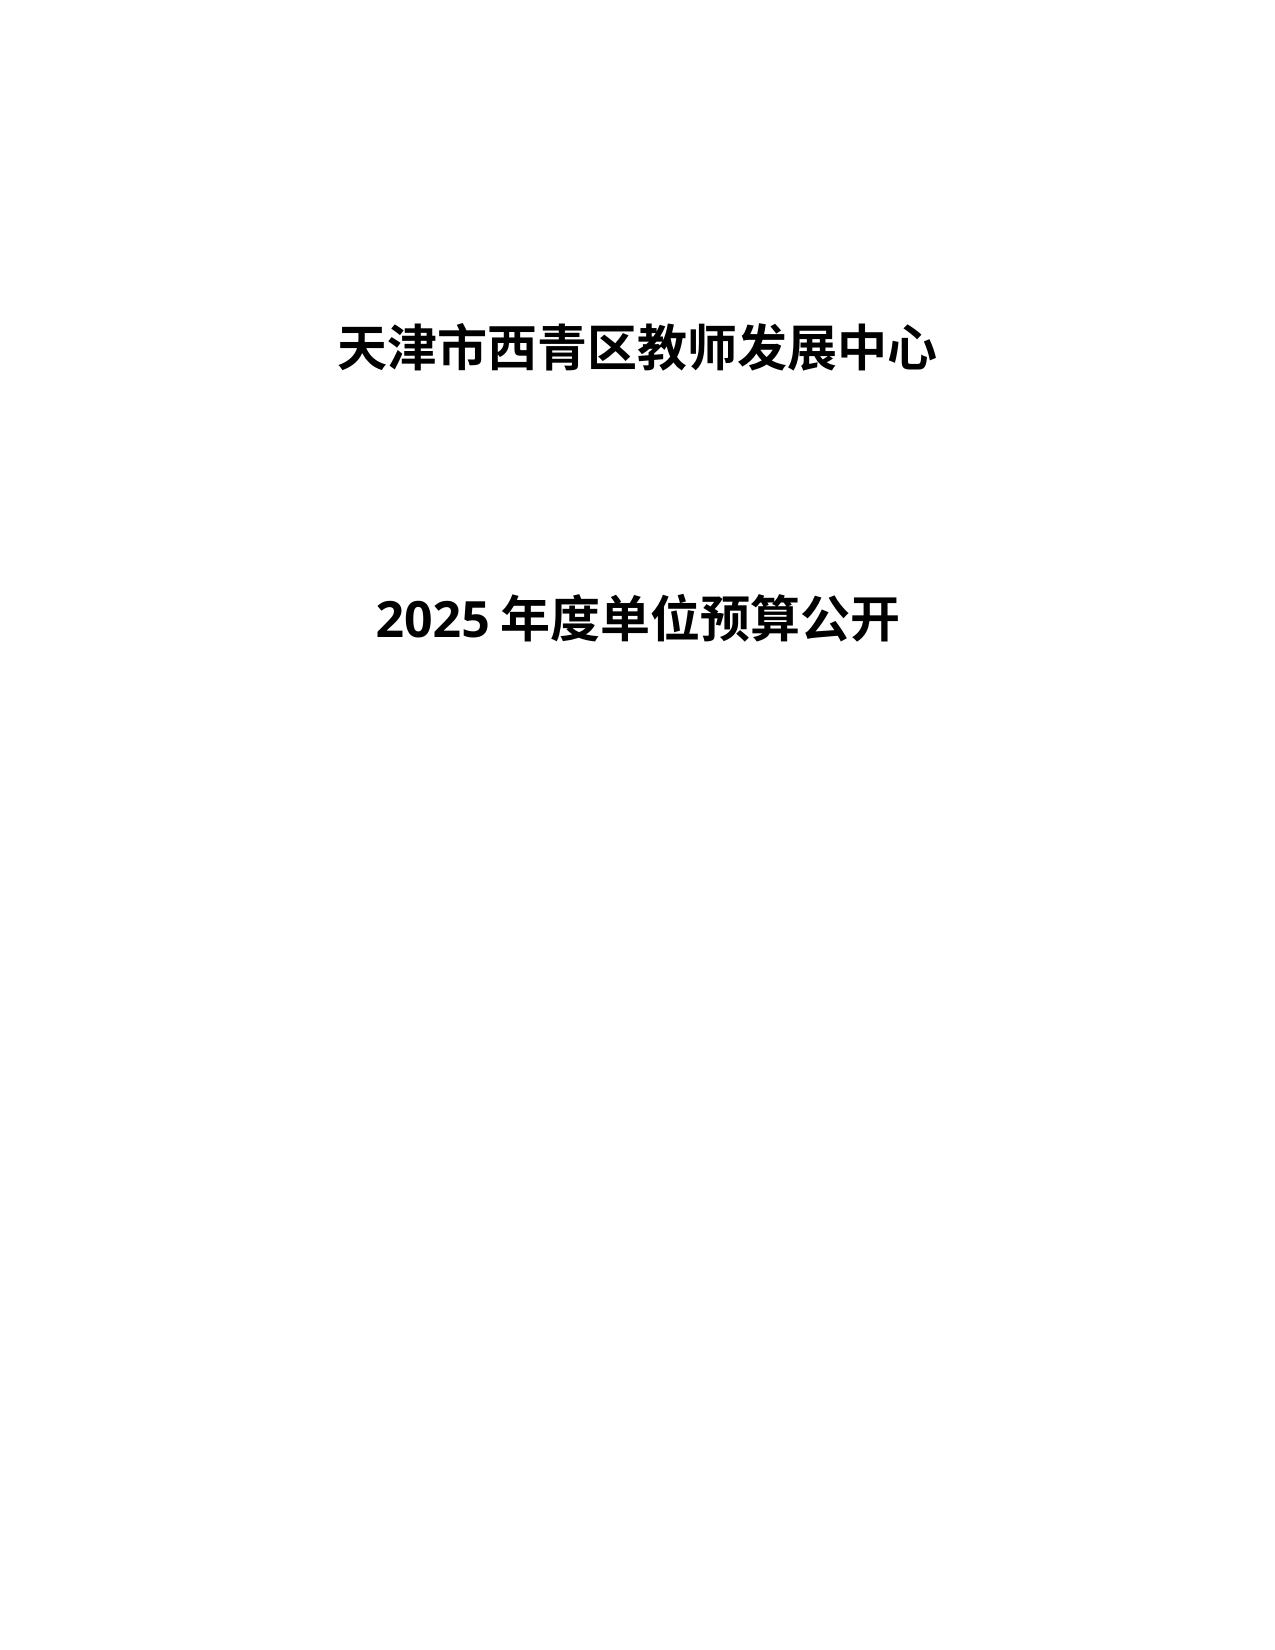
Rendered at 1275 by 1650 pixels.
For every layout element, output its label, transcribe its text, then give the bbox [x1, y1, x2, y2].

text 天津市西青区教师发展中心 2025年度单位预算公开 [150, 150, 1125, 692]
